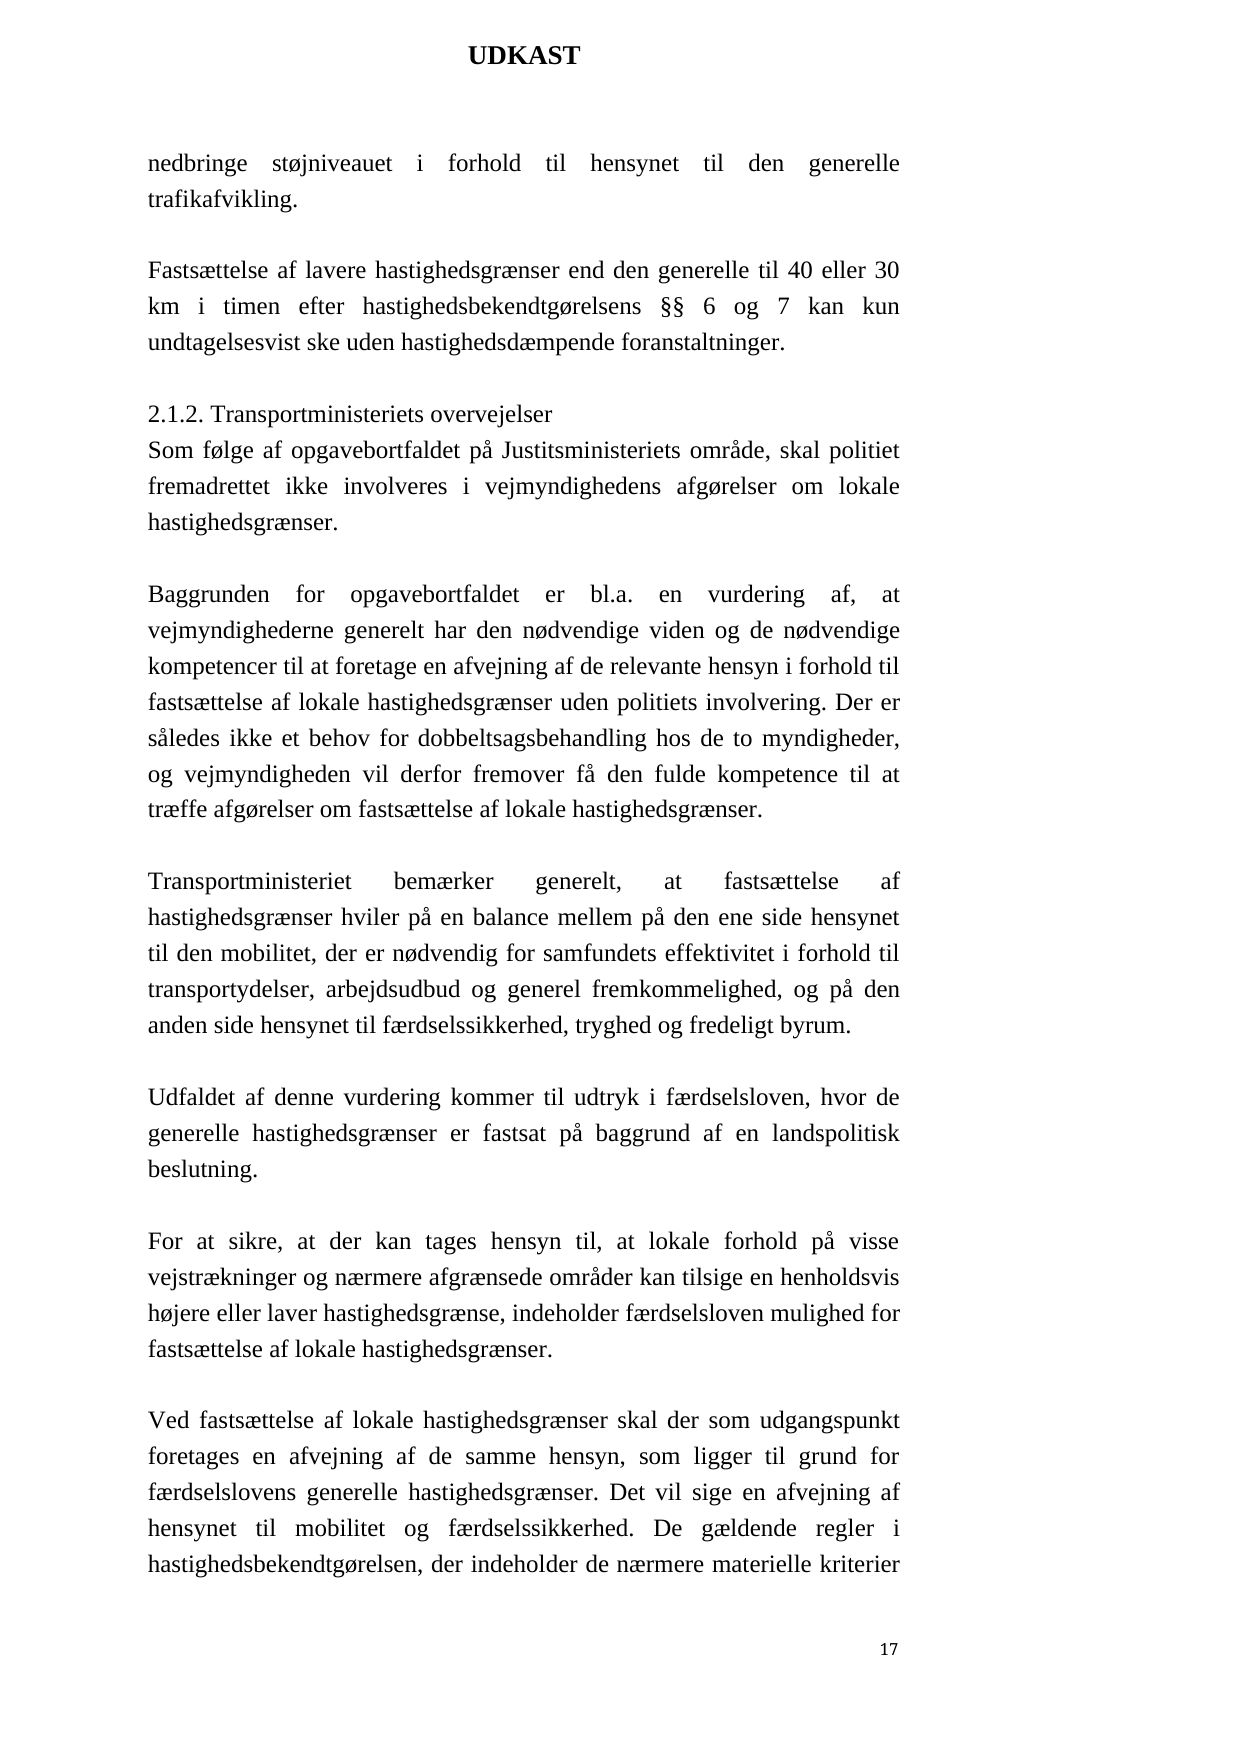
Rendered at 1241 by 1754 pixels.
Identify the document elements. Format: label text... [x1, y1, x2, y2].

text Baggrunden for opgavebortfaldet er bl.a. en vurdering af, at vejmyndighederne generelt har den nødvendige viden og de nødvendige kompetencer til at foretage en afvejning af de relevante hensyn i forhold til fastsættelse af lokale hastighedsgrænser uden politiets involvering. Der er således ikke et behov for dobbeltsagsbehandling hos de to myndigheder, og vejmyndigheden vil derfor fremover få den fulde kompetence til at træffe afgørelser om fastsættelse af lokale hastighedsgrænser. [148, 579, 901, 823]
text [148, 1406, 901, 1578]
text Fastsættelse af lavere hastighedsgrænser end den generelle til 40 eller 30 km i timen efter hastighedsbekendtgørelsens §§ 6 og 7 kan kun undtagelsesvist ske uden hastighedsdæmpende foranstaltninger. [148, 256, 901, 356]
text For at sikre, at der kan tages hensyn til, at lokale forhold på visse vejstrækninger og nærmere afgrænsede områder kan tilsige en henholdsvis højere eller laver hastighedsgrænse, indeholder færdselsloven mulighed for fastsættelse af lokale hastighedsgrænser. [148, 1226, 901, 1362]
text 2.1.2. Transportministeriets overvejelser [148, 399, 901, 428]
text Udfaldet af denne vurdering kommer til udtryk i færdselsloven, hvor de generelle hastighedsgrænser er fastsat på baggrund af en landspolitisk beslutning. [148, 1082, 901, 1183]
text Transportministeriet bemærker generelt, at fastsættelse af hastighedsgrænser hviler på en balance mellem på den ene side hensynet til den mobilitet, der er nødvendig for samfundets effektivitet i forhold til transportydelser, arbejdsudbud og generel fremkommelighed, og på den anden side hensynet til færdselssikkerhed, tryghed og fredeligt byrum. [148, 866, 901, 1039]
text Som følge af opgavebortfaldet på Justitsministeriets område, skal politiet fremadrettet ikke involveres i vejmyndighedens afgørelser om lokale hastighedsgrænser. [148, 435, 901, 536]
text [148, 148, 901, 212]
